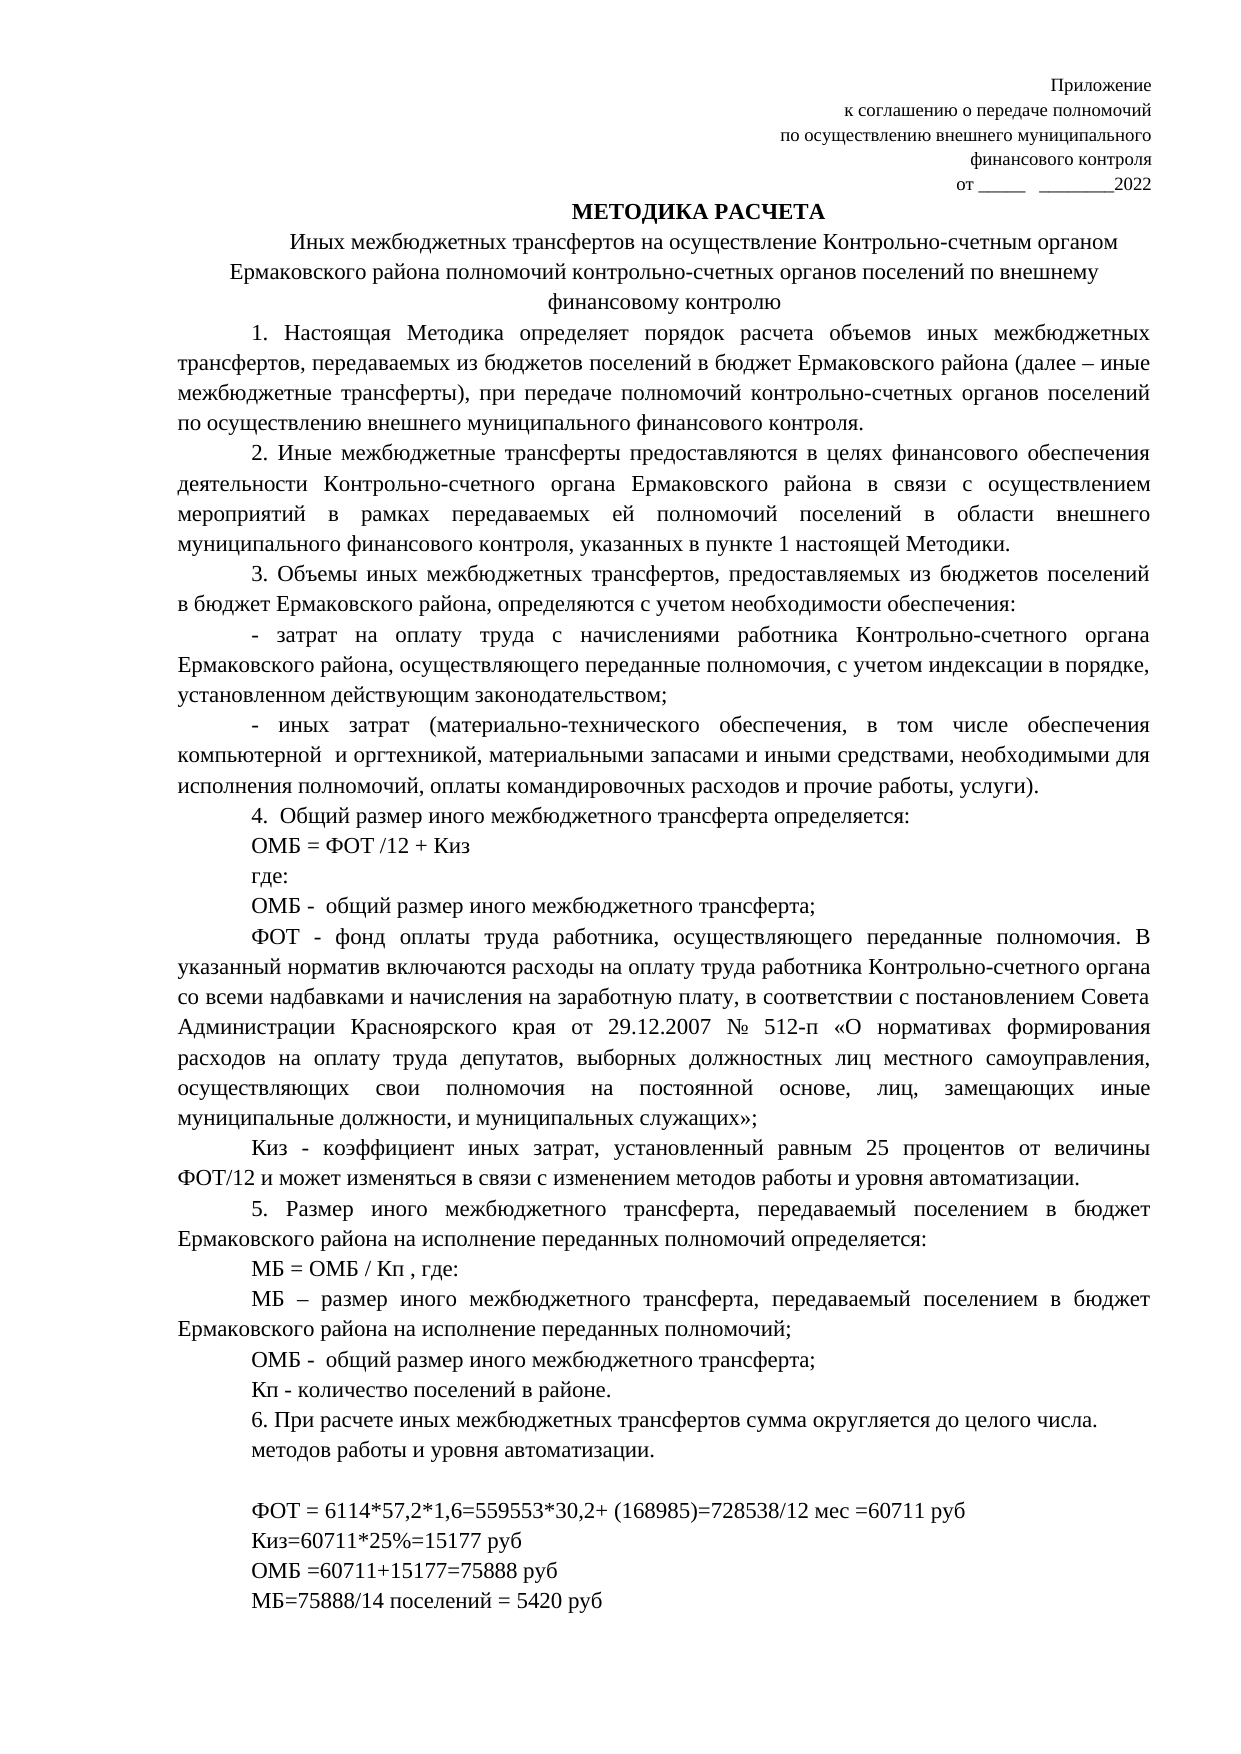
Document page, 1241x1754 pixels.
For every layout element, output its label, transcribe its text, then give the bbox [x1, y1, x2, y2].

text Приложение [177, 74, 1152, 95]
text 1. Настоящая Методика определяет порядок расчета объемов иных межбюджетных трансфертов, передаваемых из бюджетов поселений в бюджет Ермаковского района (далее – иные межбюджетные трансферты), при передаче полномочий контрольно-счетных органов поселений по осуществлению внешнего муниципального финансового контроля. [177, 319, 1152, 436]
text ОМБ - общий размер иного межбюджетного трансферта; [177, 893, 1152, 919]
text к соглашению о передаче полномочий [177, 99, 1152, 120]
text ОМБ = ФОТ /12 + Киз [177, 832, 1152, 858]
text 6. При расчете иных межбюджетных трансфертов сумма округляется до целого числа. [177, 1406, 1152, 1432]
text МЕТОДИКА РАСЧЕТА [177, 198, 1152, 224]
text ОМБ =60711+15177=75888 руб [177, 1557, 1152, 1583]
text Киз=60711*25%=15177 руб [177, 1527, 1152, 1553]
text МБ – размер иного межбюджетного трансферта, передаваемый поселением в бюджет Ермаковского района на исполнение переданных полномочий; [177, 1285, 1152, 1342]
text 3. Объемы иных межбюджетных трансфертов, предоставляемых из бюджетов поселений в бюджет Ермаковского района, определяются с учетом необходимости обеспечения: [177, 560, 1152, 617]
text МБ = ОМБ / Кп , где: [177, 1255, 1152, 1281]
text Иных межбюджетных трансфертов на осуществление Контрольно-счетным органом Ермаковского района полномочий контрольно-счетных органов поселений по внешнему финансовому контролю [177, 228, 1152, 315]
text методов работы и уровня автоматизации. [177, 1436, 1152, 1463]
text МБ=75888/14 поселений = 5420 руб [177, 1587, 1152, 1614]
text от _____ ________2022 [177, 173, 1152, 194]
text ОМБ - общий размер иного межбюджетного трансферта; [177, 1346, 1152, 1372]
text - затрат на оплату труда с начислениями работника Контрольно-счетного органа Ермаковского района, осуществляющего переданные полномочия, с учетом индексации в порядке, установленном действующим законодательством; [177, 621, 1152, 707]
text 2. Иные межбюджетные трансферты предоставляются в целях финансового обеспечения деятельности Контрольно-счетного органа Ермаковского района в связи с осуществлением мероприятий в рамках передаваемых ей полномочий поселений в области внешнего муниципального финансового контроля, указанных в пункте 1 настоящей Методики. [177, 439, 1152, 556]
text Киз - коэффициент иных затрат, установленный равным 25 процентов от величины ФОТ/12 и может изменяться в связи с изменением методов работы и уровня автоматизации. [177, 1134, 1152, 1191]
text где: [177, 862, 1152, 889]
text ФОТ - фонд оплаты труда работника, осуществляющего переданные полномочия. В указанный норматив включаются расходы на оплату труда работника Контрольно-счетного органа со всеми надбавками и начисления на заработную плату, в соответствии с постановлением Совета Администрации Красноярского края от 29.12.2007 № 512-п «О нормативах формирования расходов на оплату труда депутатов, выборных должностных лиц местного самоуправления, осуществляющих свои полномочия на постоянной основе, лиц, замещающих иные муниципальные должности, и муниципальных служащих»; [177, 923, 1152, 1130]
text ФОТ = 6114*57,2*1,6=559553*30,2+ (168985)=728538/12 мес =60711 руб [177, 1497, 1152, 1523]
text Кп - количество поселений в районе. [177, 1376, 1152, 1402]
text финансового контроля [177, 148, 1152, 170]
text 5. Размер иного межбюджетного трансферта, передаваемый поселением в бюджет Ермаковского района на исполнение переданных полномочий определяется: [177, 1195, 1152, 1251]
text 4. Общий размер иного межбюджетного трансферта определяется: [177, 802, 1152, 828]
text по осуществлению внешнего муниципального [177, 123, 1152, 145]
text - иных затрат (материально-технического обеспечения, в том числе обеспечения компьютерной и оргтехникой, материальными запасами и иными средствами, необходимыми для исполнения полномочий, оплаты командировочных расходов и прочие работы, услуги). [177, 711, 1152, 798]
